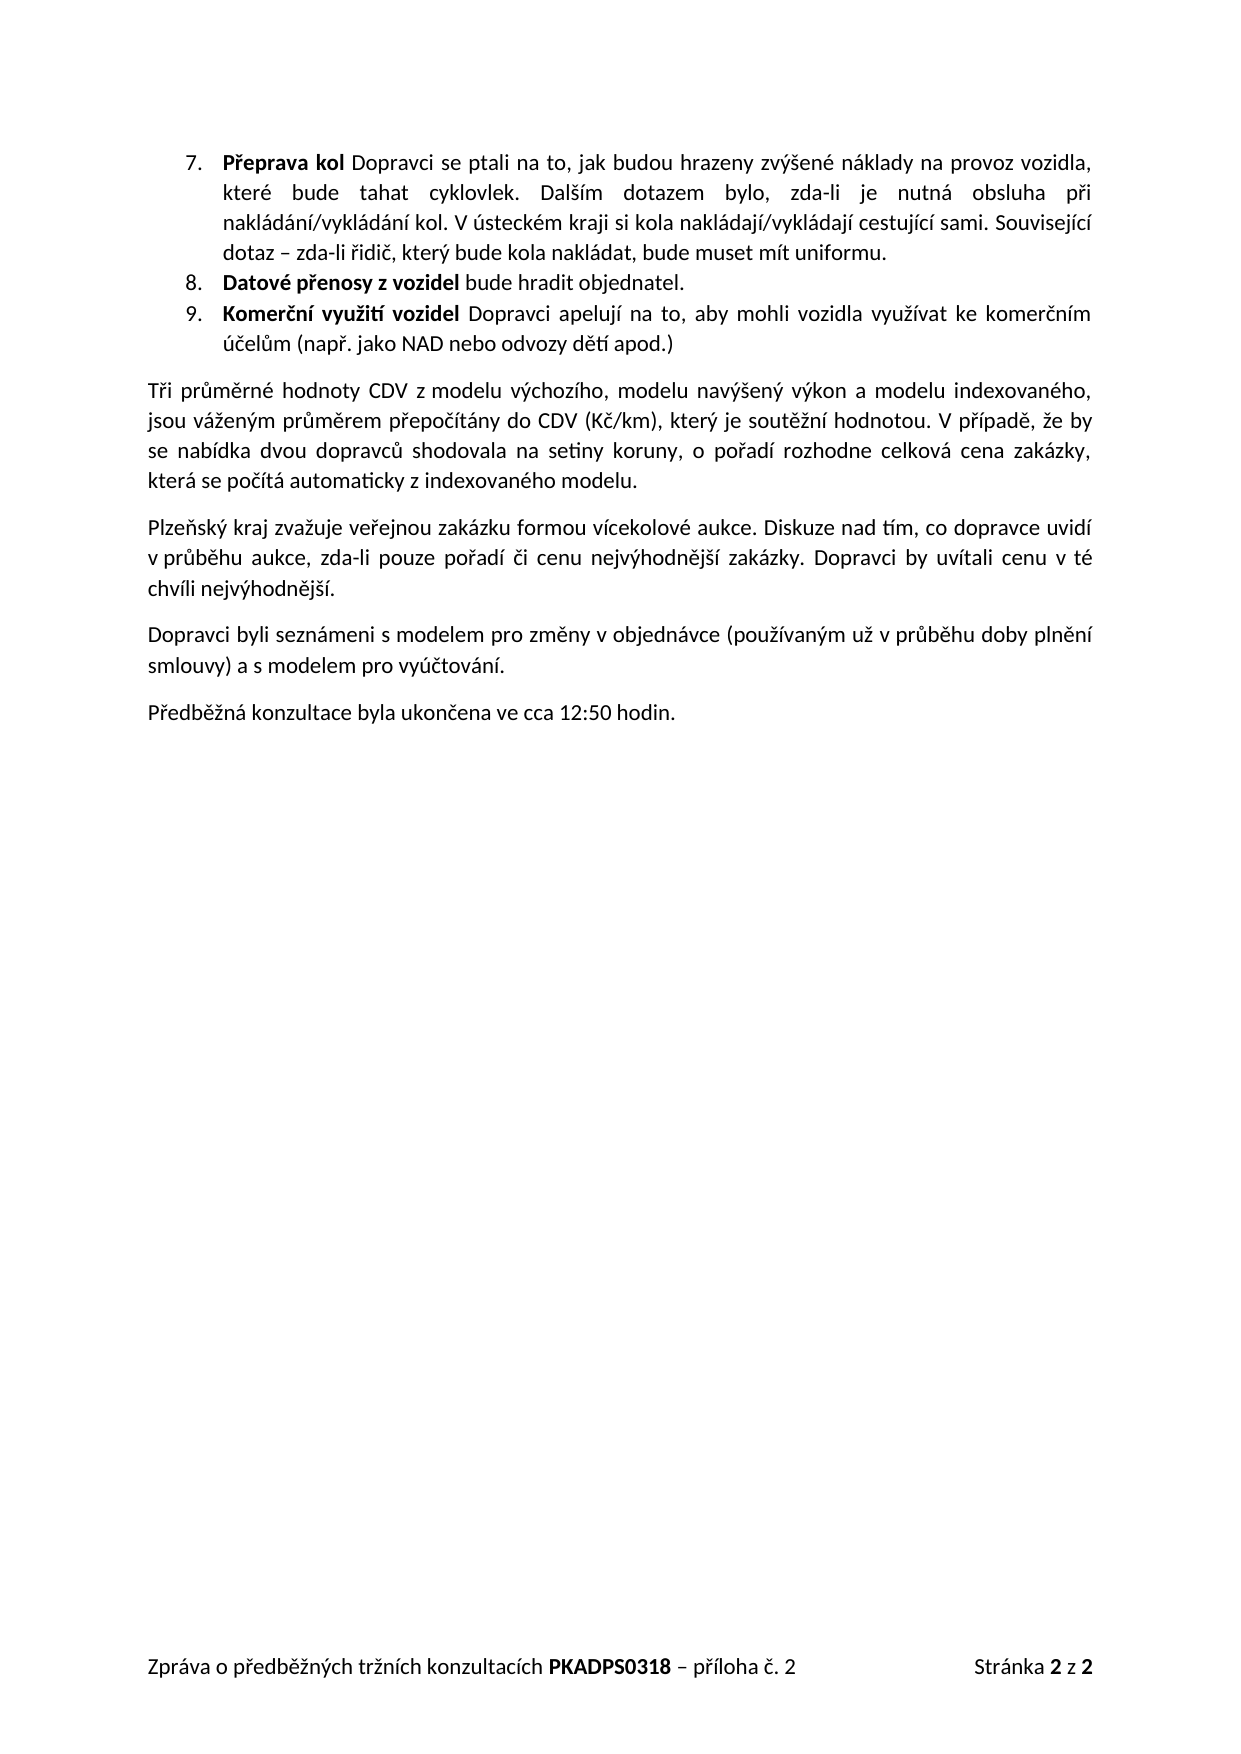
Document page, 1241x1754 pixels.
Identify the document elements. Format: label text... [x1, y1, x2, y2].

text Plzeňský kraj zvažuje veřejnou zakázku formou vícekolové aukce. Diskuze nad tím, co dopravce uvidí v průběhu aukce, zda-li pouze pořadí či cenu nejvýhodnější zakázky. Dopravci by uvítali cenu v té chvíli nejvýhodnější. [148, 513, 1093, 602]
text Dopravci byli seznámeni s modelem pro změny v objednávce (používaným už v průběhu doby plnění smlouvy) a s modelem pro vyúčtování. [148, 621, 1093, 679]
text Tři průměrné hodnoty CDV z modelu výchozího, modelu navýšený výkon a modelu indexovaného, jsou váženým průměrem přepočítány do CDV (Kč/km), který je soutěžní hodnotou. V případě, že by se nabídka dvou dopravců shodovala na setiny koruny, o pořadí rozhodne celková cena zakázky, která se počítá automaticky z indexovaného modelu. [148, 376, 1093, 494]
list Komerční využití vozidel Dopravci apelují na to, aby mohli vozidla využívat ke komerčním účelům (např. jako NAD nebo odvozy dětí apod.) [185, 299, 1093, 357]
list Přeprava kol Dopravci se ptali na to, jak budou hrazeny zvýšené náklady na provoz vozidla, které bude tahat cyklovlek. Dalším dotazem bylo, zda-li je nutná obsluha při nakládání/vykládání kol. V ústeckém kraji si kola nakládají/vykládají cestující sami. Související dotaz – zda-li řidič, který bude kola nakládat, bude muset mít uniformu. [185, 148, 1093, 266]
text Předběžná konzultace byla ukončena ve cca 12:50 hodin. [148, 698, 1093, 726]
list Datové přenosy z vozidel bude hradit objednatel. [185, 268, 1093, 296]
